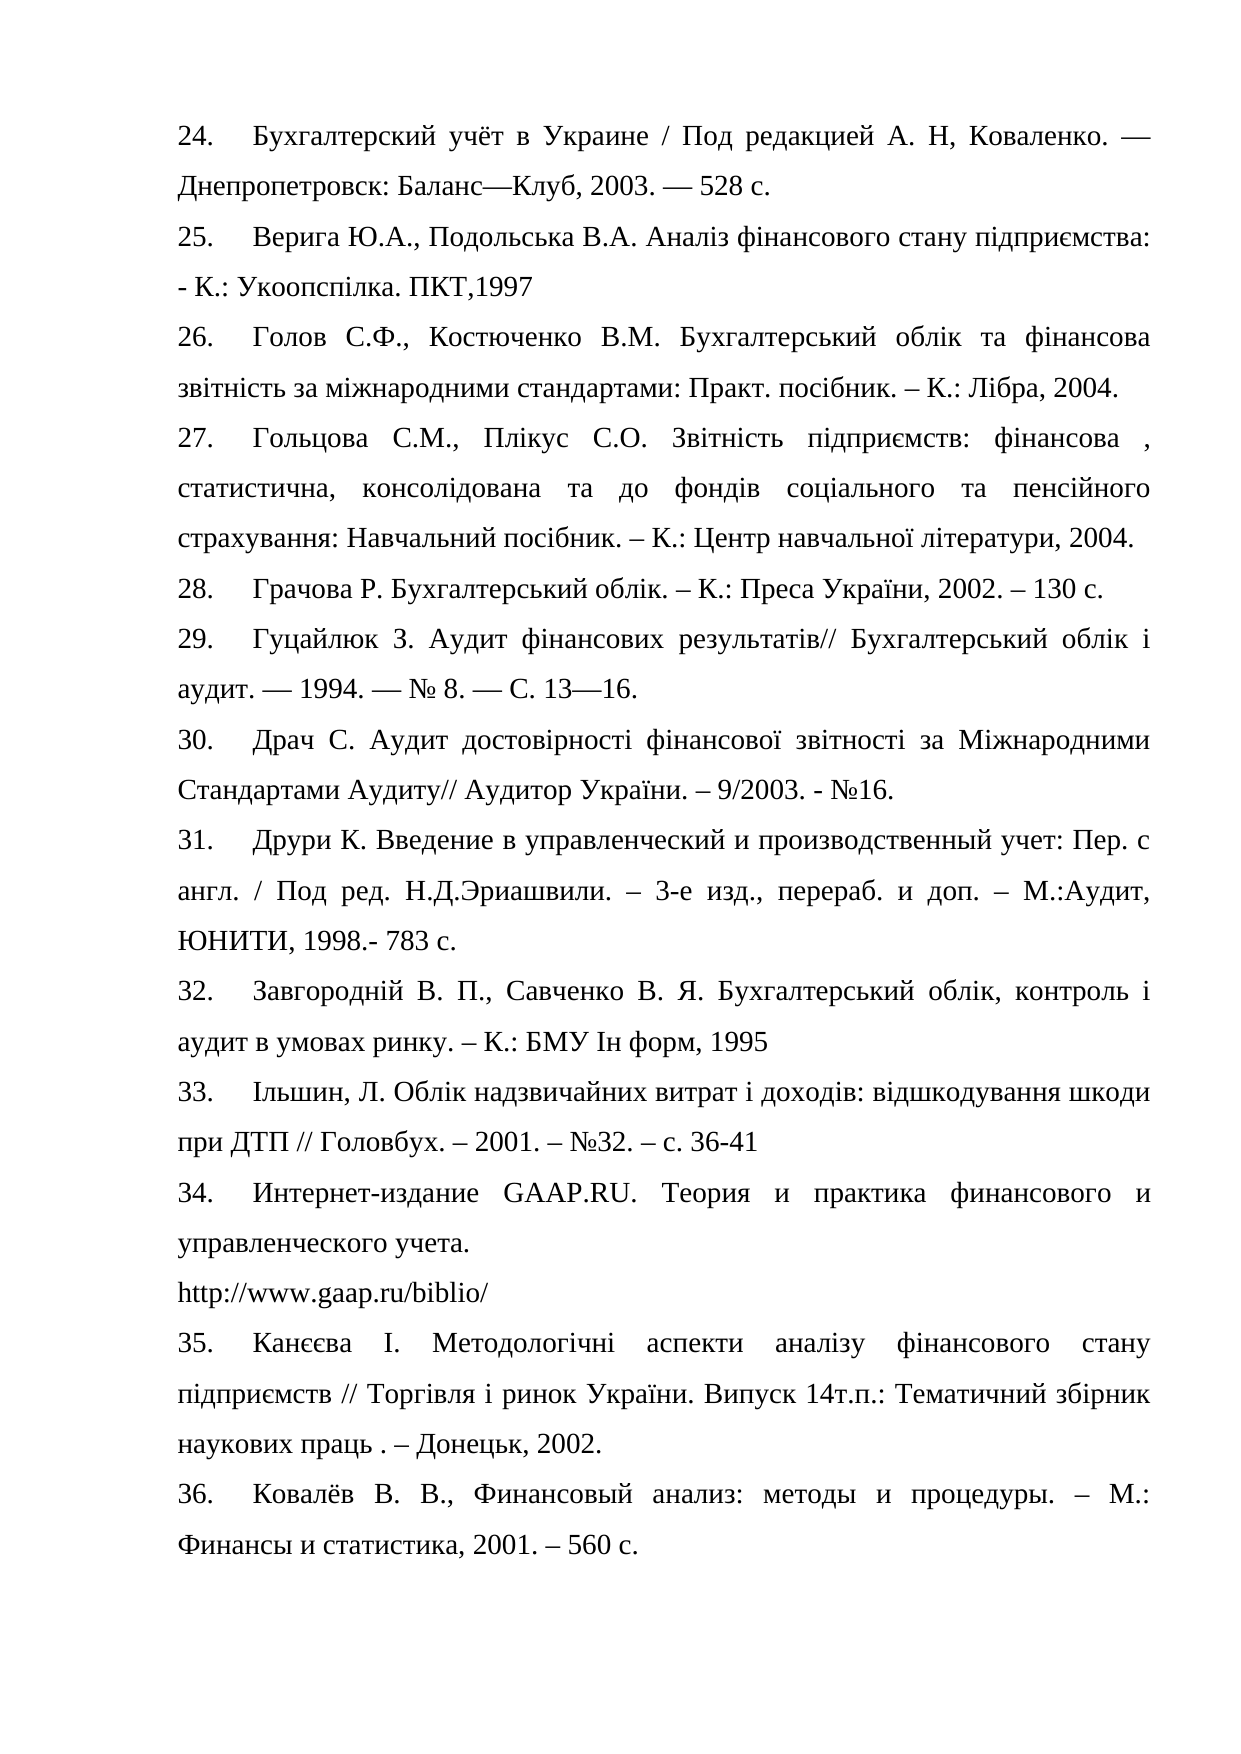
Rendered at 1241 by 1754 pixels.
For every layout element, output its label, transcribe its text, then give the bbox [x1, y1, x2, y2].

list Ковалёв В. В., Финансовый анализ: методы и процедуры. – М.: Финансы и статистика, 2001. – 560 с. [177, 1477, 1152, 1560]
list Грачова Р. Бухгалтерський облік. – К.: Преса України, 2002. – 130 с. [177, 571, 1152, 604]
list Канєєва І. Методологічні аспекти аналізу фінансового стану підприємств // Торгівля і ринок України. Випуск 14т.п.: Тематичний збірник наукових праць . – Донецьк, 2002. [177, 1326, 1152, 1460]
list Гольцова С.М., Плікус С.О. Звітність підприємств: фінансова , статистична, консолідована та до фондів соціального та пенсійного страхування: Навчальний посібник. – К.: Центр навчальної літератури, 2004. [177, 420, 1152, 554]
list Бухгалтерский учёт в Украине / Под редакцией А. Н, Коваленко. — Днепропетровск: Баланс—Клуб, 2003. — 528 с. [177, 118, 1152, 202]
list Завгородній В. П., Савченко В. Я. Бухгалтерський облік, контроль і аудит в умовах ринку. – К.: БМУ Ін форм, 1995 [177, 973, 1152, 1057]
text http://www.gaap.ru/biblio/ [177, 1275, 1152, 1309]
list Ільшин, Л. Облік надзвичайних витрат і доходів: відшкодування шкоди при ДТП // Головбух. – 2001. – №32. – с. 36-41 [177, 1074, 1152, 1158]
list Гуцайлюк З. Аудит фінансових результатів// Бухгалтерський облік і аудит. — 1994. — № 8. — С. 13—16. [177, 621, 1152, 705]
list Голов С.Ф., Костюченко В.М. Бухгалтерський облік та фінансова звітність за міжнародними стандартами: Практ. посібник. – К.: Лібра, 2004. [177, 319, 1152, 403]
list Драч С. Аудит достовірності фінансової звітності за Міжнародними Стандартами Аудиту// Аудитор України. – 9/2003. - №16. [177, 722, 1152, 806]
list Интернет-издание GAAP.RU. Теория и практика финансового и управленческого учета. [177, 1175, 1152, 1258]
list Верига Ю.А., Подольська В.А. Аналіз фінансового стану підприємства: - К.: Укоопспілка. ПКТ,1997 [177, 219, 1152, 303]
list Друри К. Введение в управленческий и производственный учет: Пер. с англ. / Под ред. Н.Д.Эриашвили. – 3-е изд., перераб. и доп. – М.:Аудит, ЮНИТИ, 1998.- 783 с. [177, 822, 1152, 957]
